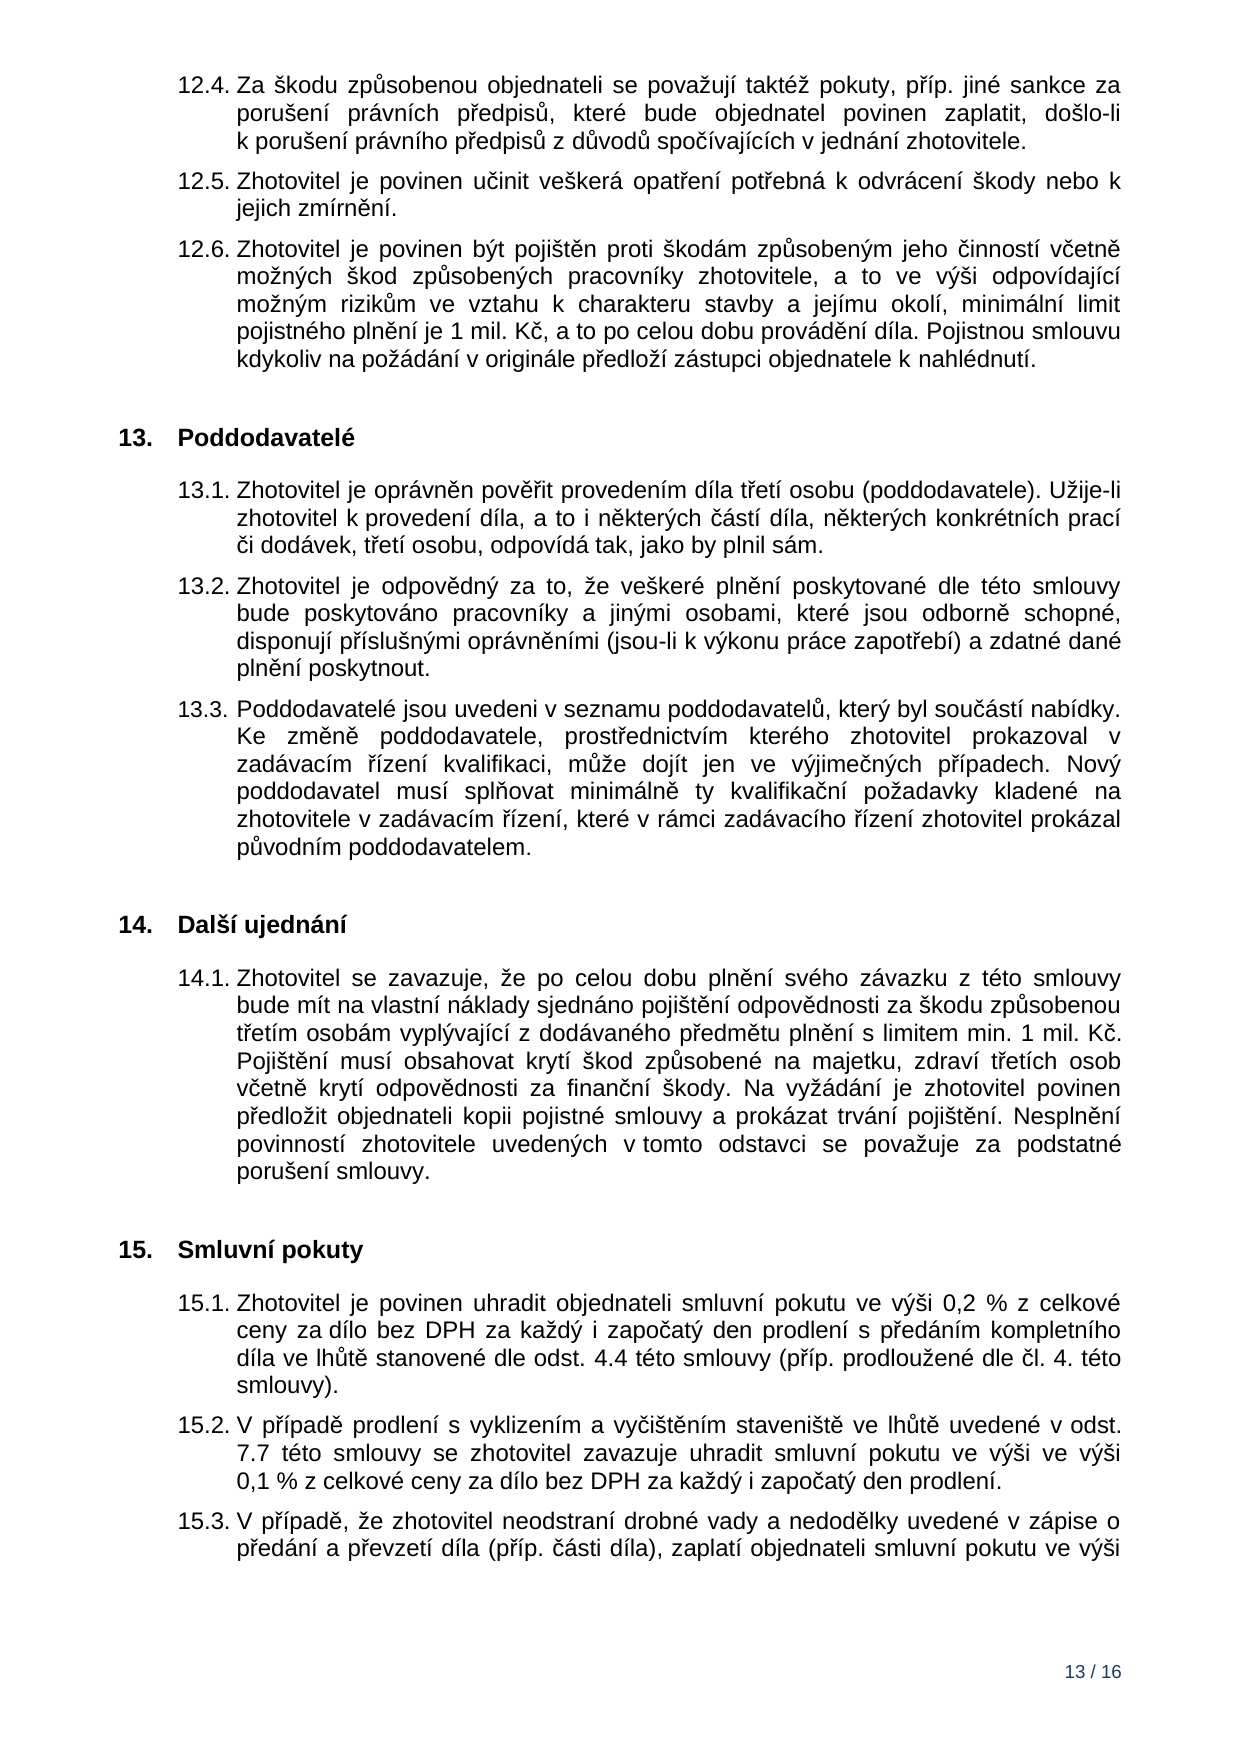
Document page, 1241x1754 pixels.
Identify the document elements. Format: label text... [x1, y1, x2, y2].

text Poddodavatelé jsou uvedeni v seznamu poddodavatelů, který byl součástí nabídky. Ke změně poddodavatele, prostřednictvím kterého zhotovitel prokazoval v zadávacím řízení kvalifikaci, může dojít jen ve výjimečných případech. Nový poddodavatel musí splňovat minimálně ty kvalifikační požadavky kladené na zhotovitele v zadávacím řízení, které v rámci zadávacího řízení zhotovitel prokázal původním poddodavatelem. [177, 694, 1122, 860]
text Za škodu způsobenou objednateli se považují taktéž pokuty, příp. jiné sankce za porušení právních předpisů, které bude objednatel povinen zaplatit, došlo-li k porušení právního předpisů z důvodů spočívajících v jednání zhotovitele. [177, 71, 1122, 154]
text Zhotovitel je povinen uhradit objednateli smluvní pokutu ve výši 0,2 % z celkové ceny za dílo bez DPH za každý i započatý den prodlení s předáním kompletního díla ve lhůtě stanovené dle odst. 4.4 této smlouvy (příp. prodloužené dle čl. 4. této smlouvy). [177, 1288, 1122, 1399]
text Zhotovitel se zavazuje, že po celou dobu plnění svého závazku z této smlouvy bude mít na vlastní náklady sjednáno pojištění odpovědnosti za škodu způsobenou třetím osobám vyplývající z dodávaného předmětu plnění s limitem min. 1 mil. Kč. Pojištění musí obsahovat krytí škod způsobené na majetku, zdraví třetích osob včetně krytí odpovědnosti za finanční škody. Na vyžádání je zhotovitel povinen předložit objednateli kopii pojistné smlouvy a prokázat trvání pojištění. Nesplnění povinností zhotovitele uvedených v tomto odstavci se považuje za podstatné porušení smlouvy. [177, 964, 1122, 1185]
text Zhotovitel je povinen učinit veškerá opatření potřebná k odvrácení škody nebo k jejich zmírnění. [177, 167, 1122, 222]
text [177, 1507, 1122, 1562]
subtitle Smluvní pokuty [118, 1235, 1122, 1263]
text Zhotovitel je odpovědný za to, že veškeré plnění poskytované dle této smlouvy bude poskytováno pracovníky a jinými osobami, které jsou odborně schopné, disponují příslušnými oprávněními (jsou-li k výkonu práce zapotřebí) a zdatné dané plnění poskytnout. [177, 572, 1122, 682]
text Zhotovitel je povinen být pojištěn proti škodám způsobeným jeho činností včetně možných škod způsobených pracovníky zhotovitele, a to ve výši odpovídající možným rizikům ve vztahu k charakteru stavby a jejímu okolí, minimální limit pojistného plnění je 1 mil. Kč, a to po celou dobu provádění díla. Pojistnou smlouvu kdykoliv na požádání v originále předloží zástupci objednatele k nahlédnutí. [177, 234, 1122, 372]
subtitle Další ujednání [118, 910, 1122, 939]
subtitle Poddodavatelé [118, 422, 1122, 451]
text V případě prodlení s vyklizením a vyčištěním staveniště ve lhůtě uvedené v odst. 7.7 této smlouvy se zhotovitel zavazuje uhradit smluvní pokutu ve výši ve výši 0,1 % z celkové ceny za dílo bez DPH za každý i započatý den prodlení. [177, 1411, 1122, 1494]
text Zhotovitel je oprávněn pověřit provedením díla třetí osobu (poddodavatele). Užije-li zhotovitel k provedení díla, a to i některých částí díla, některých konkrétních prací či dodávek, třetí osobu, odpovídá tak, jako by plnil sám. [177, 476, 1122, 559]
